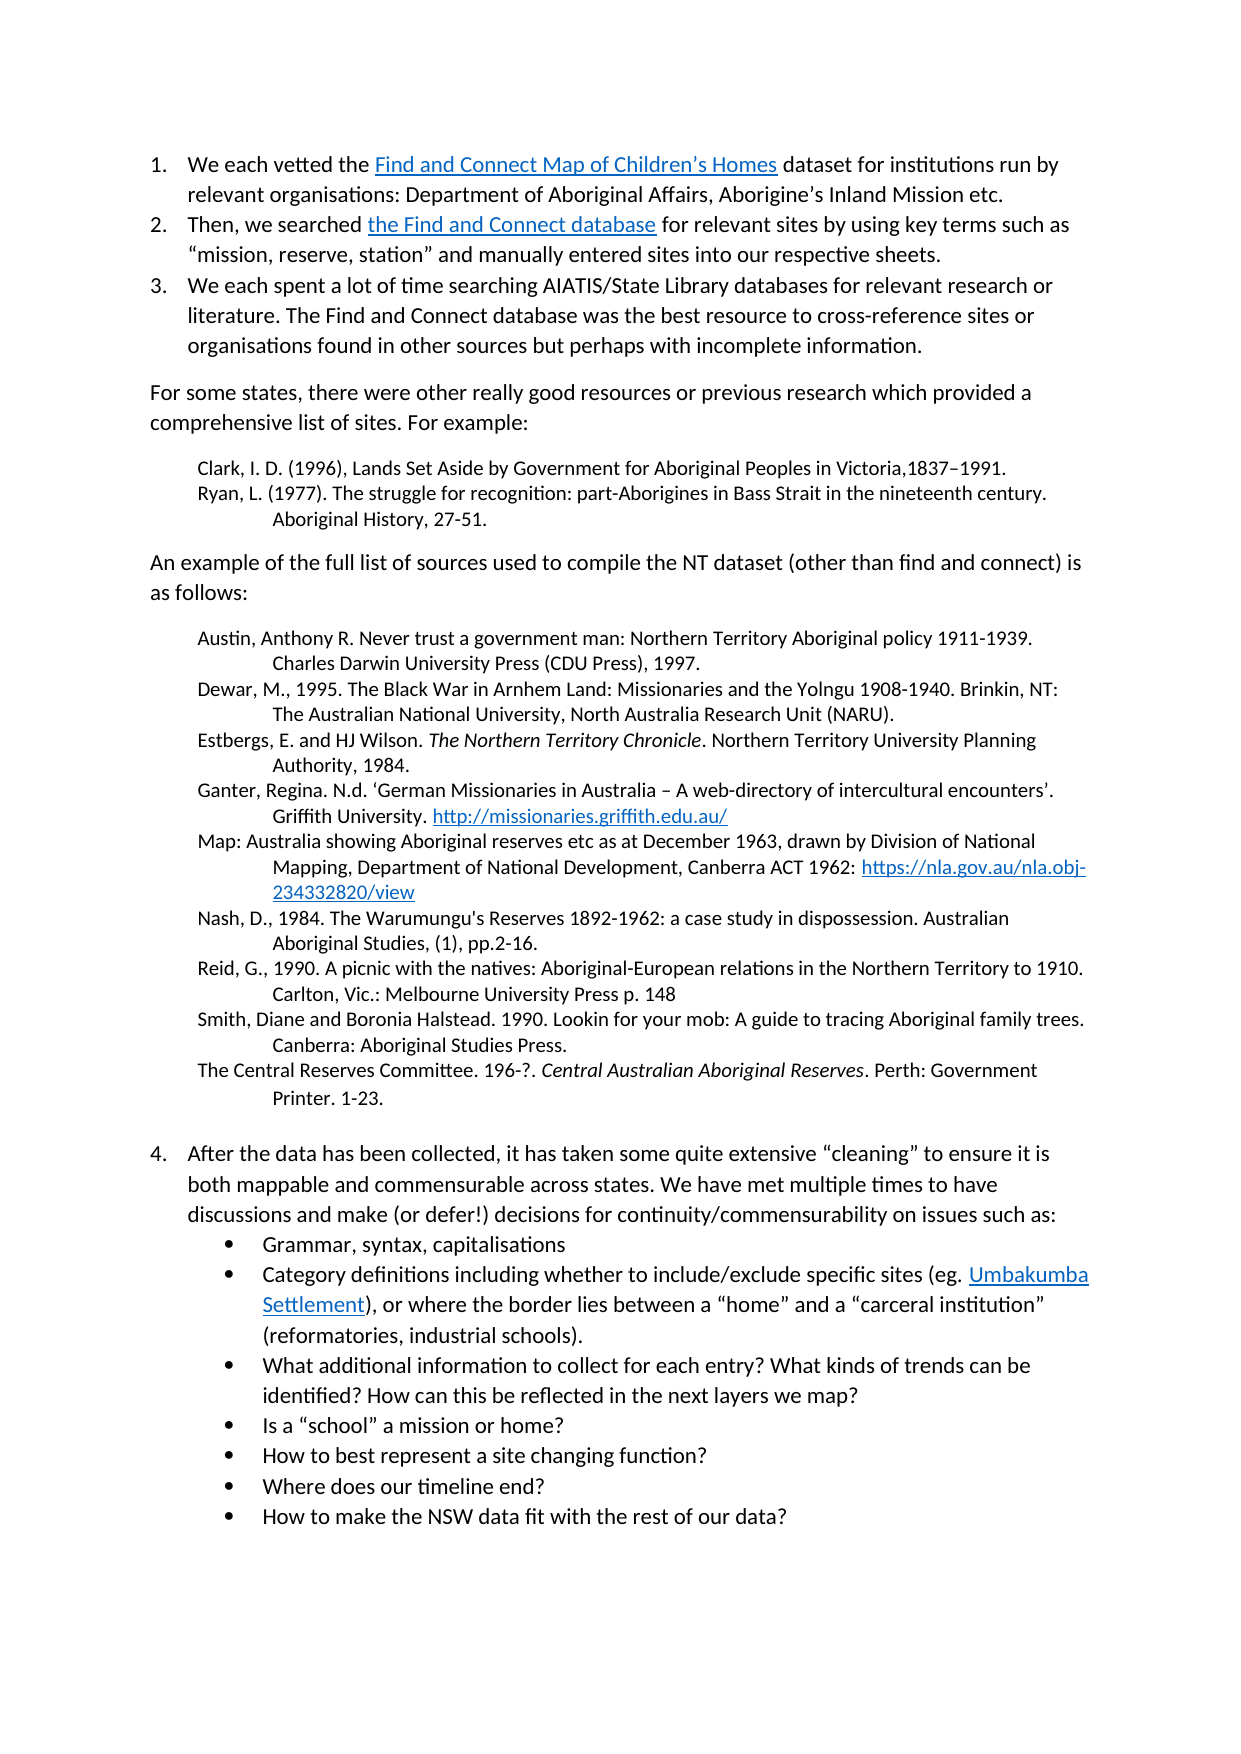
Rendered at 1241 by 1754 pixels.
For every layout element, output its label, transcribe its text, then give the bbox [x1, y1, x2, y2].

text Nash, D., 1984. The Warumungu's Reserves 1892-1962: a case study in dispossession. Australian Aboriginal Studies, (1), pp.2-16. [197, 905, 1090, 956]
text Clark, I. D. (1996), Lands Set Aside by Government for Aboriginal Peoples in Victoria,1837–1991. [197, 455, 1090, 481]
text Ganter, Regina. N.d. ‘German Missionaries in Australia – A web-directory of intercultural encounters’. Griffith University. http://missionaries.griffith.edu.au/ [197, 778, 1090, 828]
text For some states, there were other really good resources or previous research which provided a comprehensive list of sites. For example: [150, 378, 1090, 436]
list How to make the NSW data fit with the rest of our data? [225, 1502, 1090, 1530]
list Where does our timeline end? [225, 1472, 1090, 1500]
text The Central Reserves Committee. 196-?. Central Australian Aboriginal Reserves. Perth: Government Printer. 1-23. [197, 1057, 1090, 1110]
list After the data has been collected, it has taken some quite extensive “cleaning” to ensure it is both mappable and commensurable across states. We have met multiple times to have discussions and make (or defer!) decisions for continuity/commensurability on issues such as: [150, 1139, 1090, 1228]
list We each vetted the Find and Connect Map of Children’s Homes dataset for institutions run by relevant organisations: Department of Aboriginal Affairs, Aborigine’s Inland Mission etc. [150, 150, 1090, 208]
list Category definitions including whether to include/exclude specific sites (eg. Umbakumba Settlement), or where the border lies between a “home” and a “carceral institution” (reformatories, industrial schools). [225, 1260, 1090, 1349]
text Smith, Diane and Boronia Halstead. 1990. Lookin for your mob: A guide to tracing Aboriginal family trees. Canberra: Aboriginal Studies Press. [197, 1006, 1090, 1057]
list Then, we searched the Find and Connect database for relevant sites by using key terms such as “mission, reserve, station” and manually entered sites into our respective sheets. [150, 210, 1090, 269]
text Ryan, L. (1977). The struggle for recognition: part-Aborigines in Bass Strait in the nineteenth century. Aboriginal History, 27-51. [197, 481, 1090, 531]
list How to best represent a site changing function? [225, 1442, 1090, 1469]
text Estbergs, E. and HJ Wilson. The Northern Territory Chronicle. Northern Territory University Planning Authority, 1984. [197, 727, 1090, 778]
list Is a “school” a mission or home? [225, 1411, 1090, 1439]
text An example of the full list of sources used to compile the NT dataset (other than find and connect) is as follows: [150, 548, 1090, 606]
list What additional information to collect for each entry? What kinds of trends can be identified? How can this be reflected in the next layers we map? [225, 1351, 1090, 1409]
text Austin, Anthony R. Never trust a government man: Northern Territory Aboriginal policy 1911-1939. Charles Darwin University Press (CDU Press), 1997. [197, 625, 1090, 676]
list We each spent a lot of time searching AIATIS/State Library databases for relevant research or literature. The Find and Connect database was the best resource to cross-reference sites or organisations found in other sources but perhaps with incomplete information. [150, 271, 1090, 359]
text Map: Australia showing Aboriginal reserves etc as at December 1963, drawn by Division of National Mapping, Department of National Development, Canberra ACT 1962: https://nla.gov.au/nla.obj-234332820/view [197, 828, 1090, 905]
text Reid, G., 1990. A picnic with the natives: Aboriginal-European relations in the Northern Territory to 1910. Carlton, Vic.: Melbourne University Press p. 148 [197, 956, 1090, 1006]
text Dewar, M., 1995. The Black War in Arnhem Land: Missionaries and the Yolngu 1908-1940. Brinkin, NT: The Australian National University, North Australia Research Unit (NARU). [197, 676, 1090, 727]
list Grammar, syntax, capitalisations [225, 1230, 1090, 1258]
